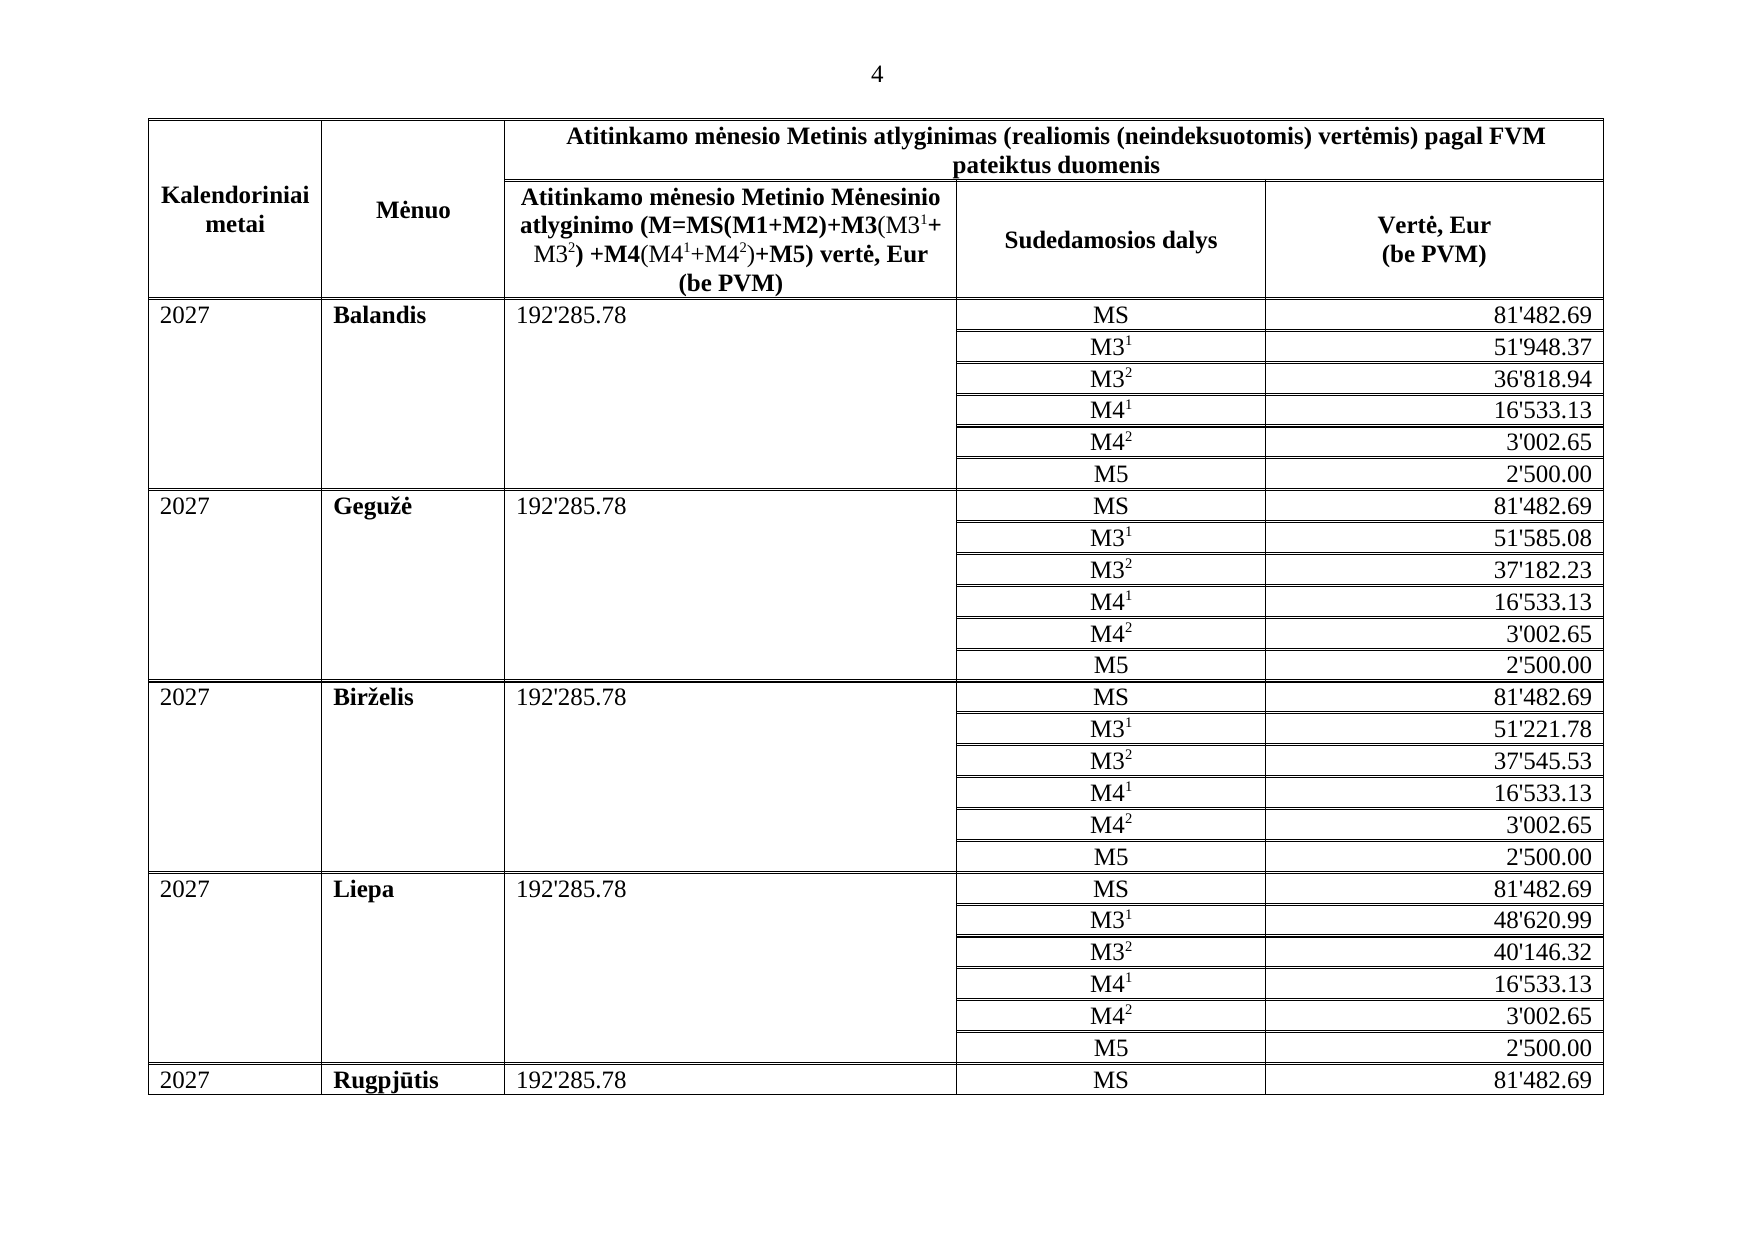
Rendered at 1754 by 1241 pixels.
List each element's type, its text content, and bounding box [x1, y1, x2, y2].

table_cell 2027 [149, 874, 321, 1062]
table_cell M41 [957, 396, 1265, 424]
table_header Mėnuo [322, 121, 504, 297]
table_cell MS [957, 300, 1265, 329]
table_cell Vertė, Eur (be PVM) [1266, 182, 1603, 297]
table_cell Sudedamosios dalys [957, 182, 1265, 297]
table_cell 192'285.78 [505, 874, 956, 1062]
table_cell M41 [957, 969, 1265, 998]
table_cell 2'500.00 [1266, 1033, 1603, 1062]
table_cell M41 [957, 778, 1265, 807]
table_cell M31 [957, 332, 1265, 361]
table_cell 81'482.69 [1266, 300, 1603, 329]
table_cell 2'500.00 [1266, 842, 1603, 871]
table_cell M5 [957, 459, 1265, 488]
table_cell 192'285.78 [505, 491, 956, 679]
table_cell 16'533.13 [1266, 587, 1603, 616]
table_cell MS [957, 1065, 1265, 1094]
table_header Atitinkamo mėnesio Metinis atlyginimas (realiomis (neindeksuotomis) vertėmis) pagal FVM pateiktus duomenis [505, 121, 1603, 179]
table_cell MS [957, 683, 1265, 711]
table_cell MS [957, 491, 1265, 520]
table_cell 51'585.08 [1266, 523, 1603, 552]
table_cell M31 [957, 523, 1265, 552]
table_cell Balandis [322, 300, 504, 488]
table_cell 3'002.65 [1266, 428, 1603, 456]
table_cell M31 [957, 906, 1265, 934]
table_cell 192'285.78 [505, 300, 956, 488]
table_cell M32 [957, 364, 1265, 392]
table_cell M42 [957, 810, 1265, 839]
table_cell M32 [957, 938, 1265, 966]
table_cell 81'482.69 [1266, 1065, 1603, 1094]
table_cell 40'146.32 [1266, 938, 1603, 966]
table_cell 81'482.69 [1266, 491, 1603, 520]
table_cell M32 [957, 746, 1265, 775]
table_cell M5 [957, 651, 1265, 679]
table_cell M42 [957, 1001, 1265, 1030]
table_cell Birželis [322, 683, 504, 871]
table_cell 51'221.78 [1266, 714, 1603, 743]
table_cell M32 [957, 555, 1265, 584]
table_header Kalendoriniai metai [149, 121, 321, 297]
table_cell M5 [957, 842, 1265, 871]
table_cell 3'002.65 [1266, 810, 1603, 839]
table_cell M41 [957, 587, 1265, 616]
table_cell 192'285.78 [505, 1065, 956, 1094]
table_cell 16'533.13 [1266, 969, 1603, 998]
table_cell 2'500.00 [1266, 651, 1603, 679]
table_cell 2'500.00 [1266, 459, 1603, 488]
table_cell 2027 [149, 1065, 321, 1094]
table_cell Gegužė [322, 491, 504, 679]
table_cell 37'545.53 [1266, 746, 1603, 775]
table_cell 3'002.65 [1266, 619, 1603, 647]
table_cell Atitinkamo mėnesio Metinio Mėnesinio atlyginimo (M=MS(M1+M2)+M3(M31+ M32) +M4(M41+M42)+M5) vertė, Eur (be PVM) [505, 182, 956, 297]
table_cell 16'533.13 [1266, 396, 1603, 424]
table_cell 81'482.69 [1266, 683, 1603, 711]
table_cell MS [957, 874, 1265, 902]
table_cell 16'533.13 [1266, 778, 1603, 807]
table_cell 3'002.65 [1266, 1001, 1603, 1030]
table_cell 2027 [149, 491, 321, 679]
table_cell 2027 [149, 300, 321, 488]
table_cell 2027 [149, 683, 321, 871]
table_cell 51'948.37 [1266, 332, 1603, 361]
table_cell 37'182.23 [1266, 555, 1603, 584]
table_cell 192'285.78 [505, 683, 956, 871]
table_cell Rugpjūtis [322, 1065, 504, 1094]
table_cell 48'620.99 [1266, 906, 1603, 934]
table_cell M31 [957, 714, 1265, 743]
table_cell 81'482.69 [1266, 874, 1603, 902]
table_cell 36'818.94 [1266, 364, 1603, 392]
table_cell M42 [957, 619, 1265, 647]
table_cell M42 [957, 428, 1265, 456]
table_cell Liepa [322, 874, 504, 1062]
table_cell M5 [957, 1033, 1265, 1062]
